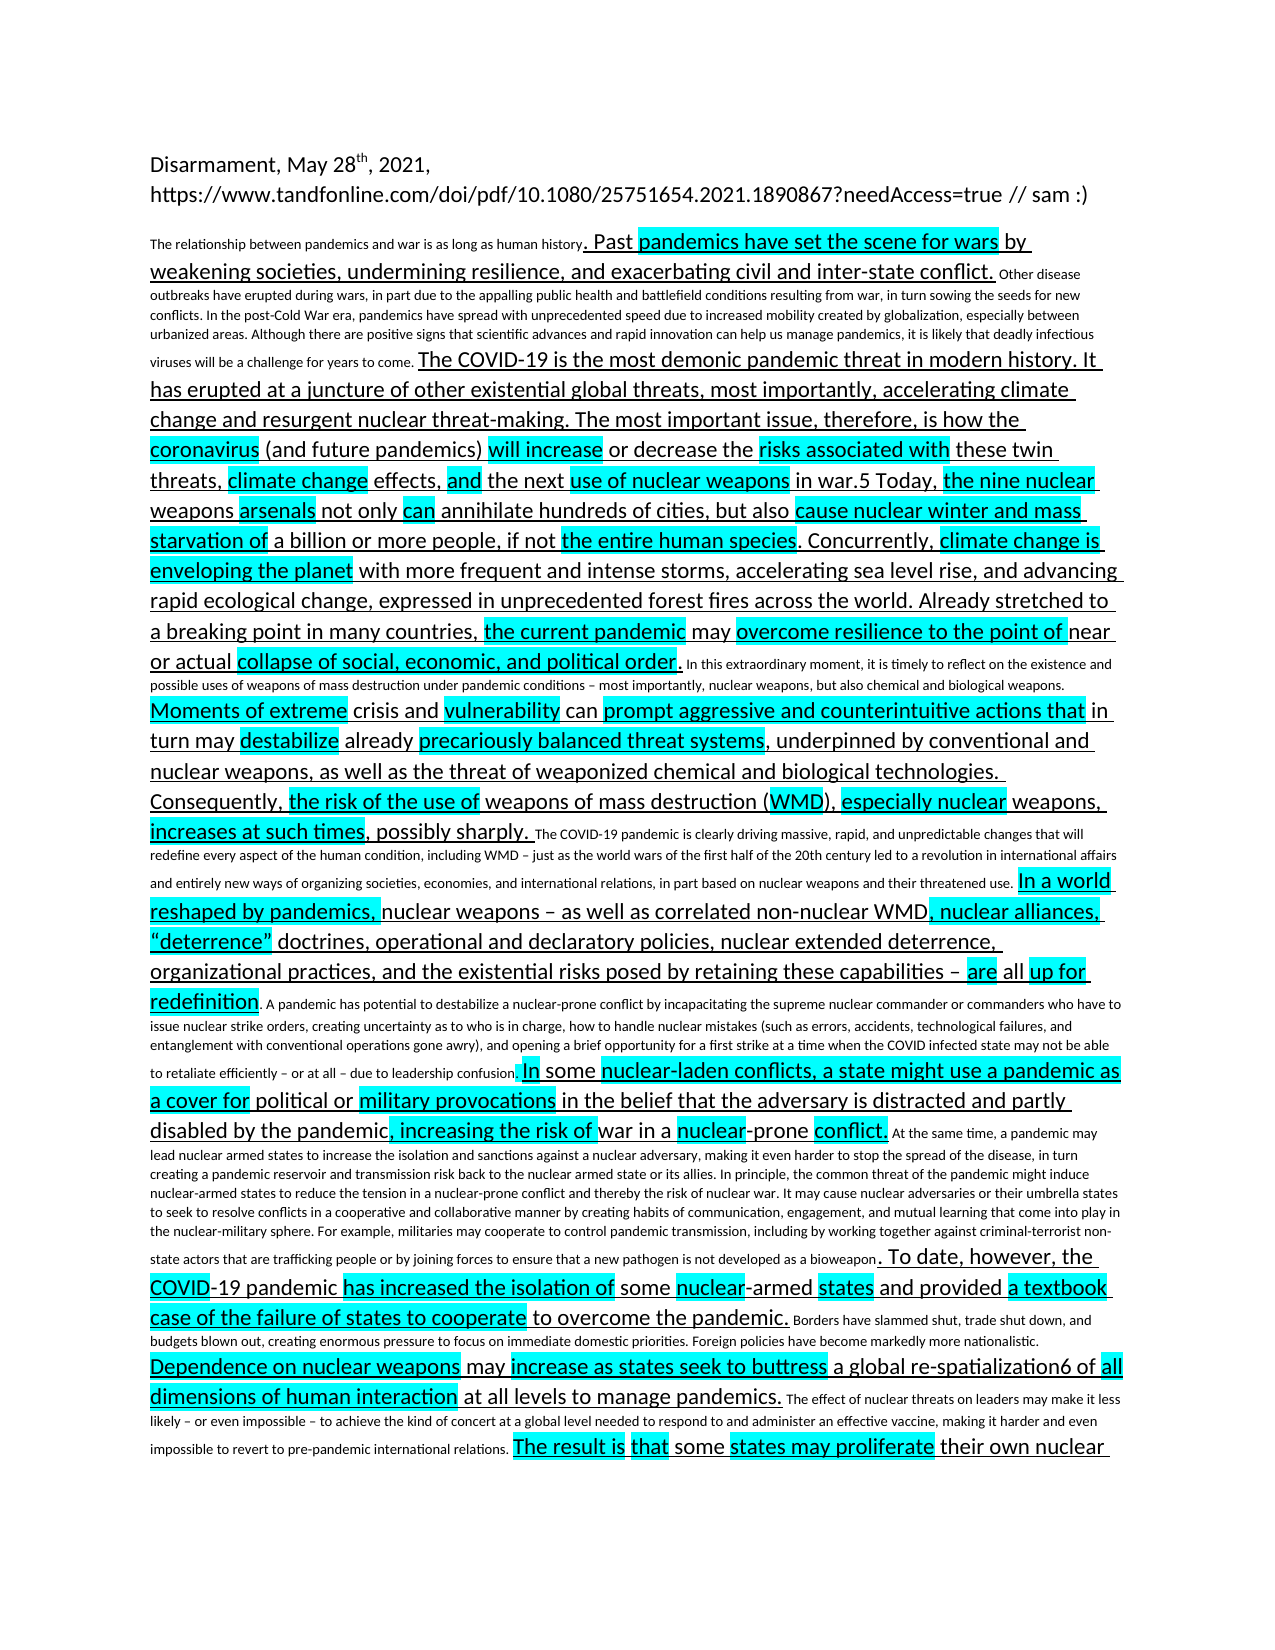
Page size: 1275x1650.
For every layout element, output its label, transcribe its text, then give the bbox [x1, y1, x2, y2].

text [150, 150, 1125, 208]
